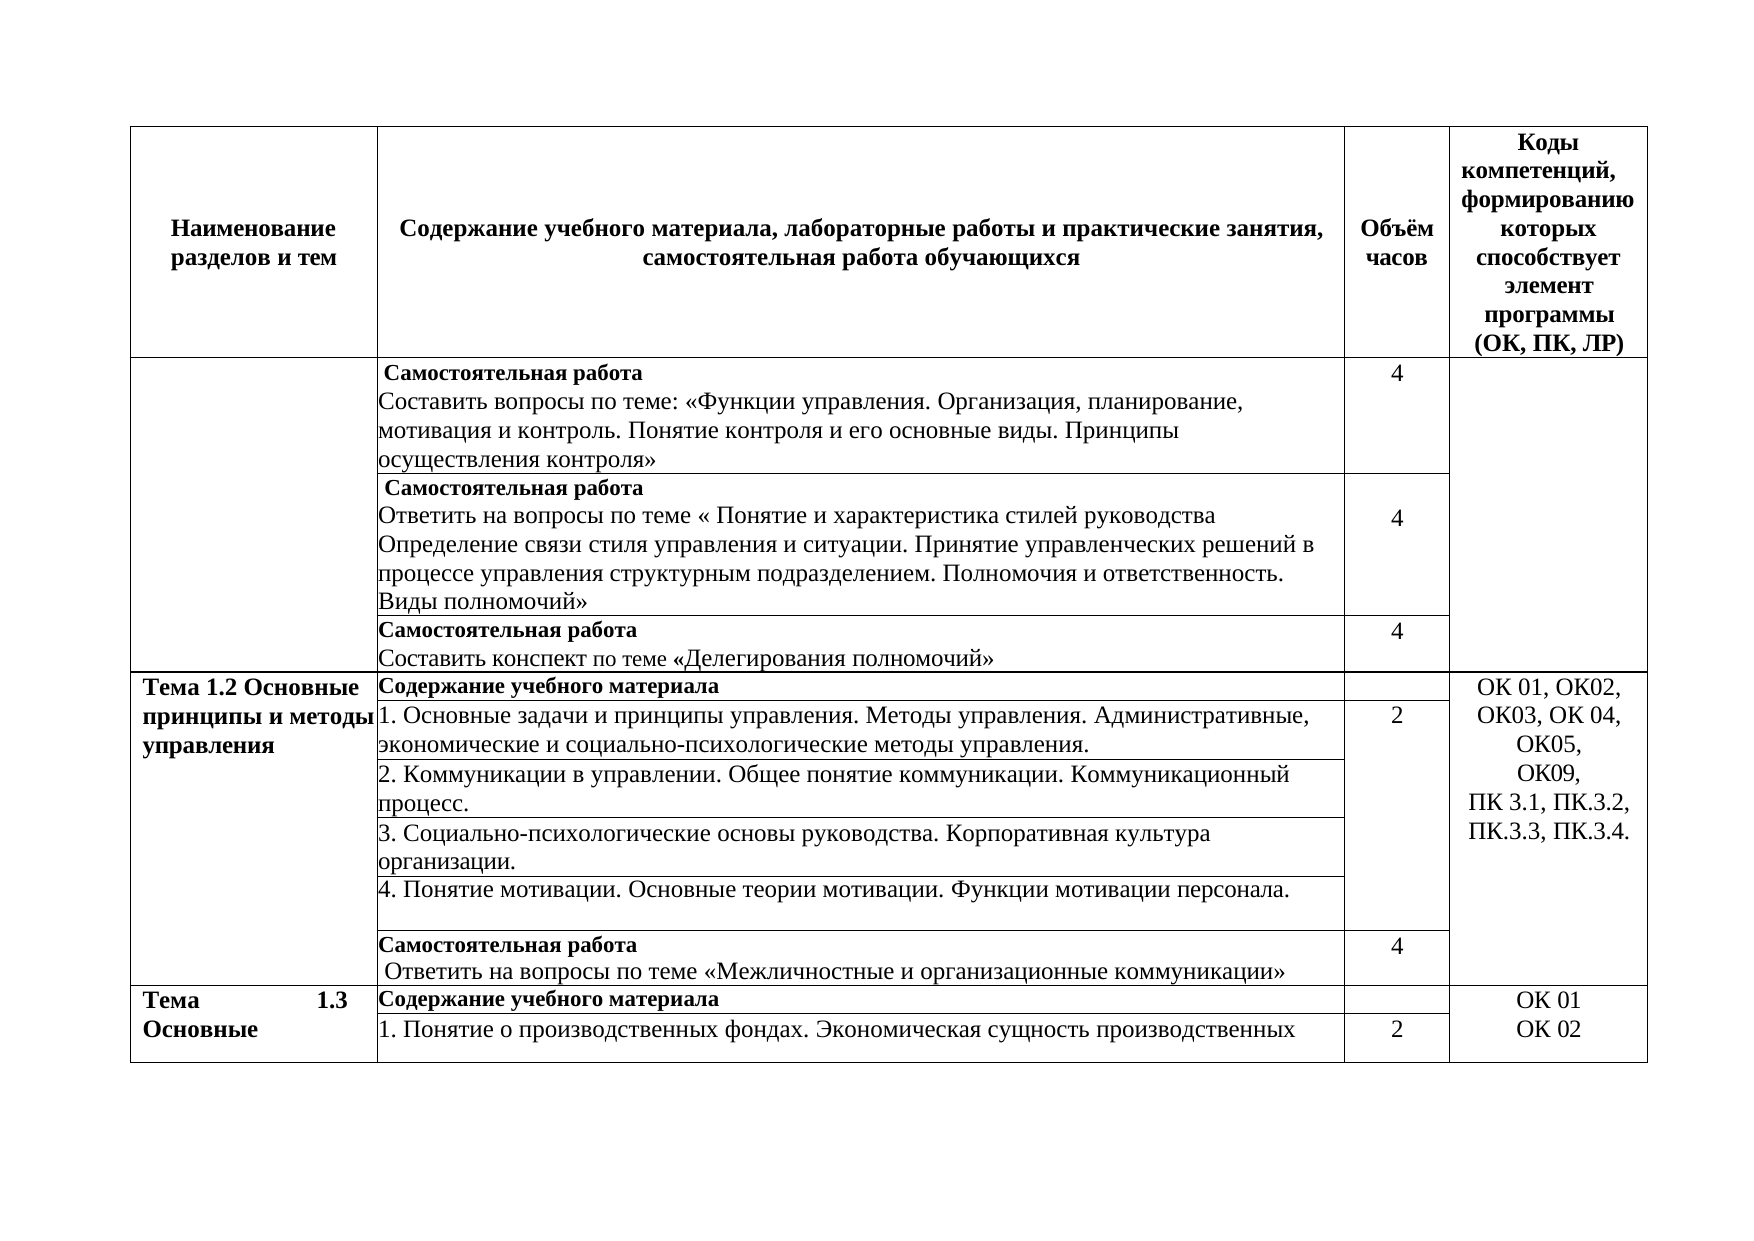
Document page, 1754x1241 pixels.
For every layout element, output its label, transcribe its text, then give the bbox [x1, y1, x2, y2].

table_cell 2. Коммуникации в управлении. Общее понятие коммуникации. Коммуникационный процесс. [378, 760, 1344, 817]
table_cell ОК 01 ОК 02 ОК 04 ОК 09, ПК 3.1, ПК.3.2, ПК.3.3, ПК.3.4. [1450, 986, 1647, 1062]
table_cell 1. Основные задачи и принципы управления. Методы управления. Административные, экономические и социально-психологические методы управления. [378, 701, 1344, 758]
table_header Коды компетенций, формированию которых способствует элемент программы (ОК, ПК, ЛР) [1450, 127, 1647, 357]
table_header Объём часов [1345, 127, 1449, 357]
table_cell 4 [1345, 474, 1449, 615]
table_cell Тема 1.3 Основные производственные фонды [131, 986, 377, 1062]
table_cell 2 [1345, 1014, 1449, 1062]
table_cell 4 [1345, 616, 1449, 671]
table_cell 4 [1345, 358, 1449, 473]
table_cell Самостоятельная работа Ответить на вопросы по теме «Межличностные и организационные коммуникации» [378, 931, 1344, 984]
table_cell Самостоятельная работа Составить конспект по теме «Делегирования полномочий» [378, 616, 1344, 671]
table_cell Тема 1.2 Основные принципы и методы управления [131, 673, 377, 984]
table_cell 4 [1345, 931, 1449, 984]
table_header Наименование разделов и тем [131, 127, 377, 357]
table_cell 4. Понятие мотивации. Основные теории мотивации. Функции мотивации персонала. [378, 877, 1344, 930]
table_cell [1345, 673, 1449, 700]
table_cell Содержание учебного материала [378, 986, 1344, 1013]
table_cell ОК 01, ОК02, ОК03, ОК 04, ОК05, ОК09, ПК 3.1, ПК.3.2, ПК.3.3, ПК.3.4. [1450, 673, 1647, 984]
table_cell Самостоятельная работа Ответить на вопросы по теме « Понятие и характеристика стилей руководства Определение связи стиля управления и ситуации. Принятие управленческих решений в процессе управления структурным подразделением. Полномочия и ответственность. Виды полномочий» [378, 474, 1344, 615]
table_cell [131, 358, 377, 671]
table_header Содержание учебного материала, лабораторные работы и практические занятия, самостоятельная работа обучающихся [378, 127, 1344, 357]
table_cell [1345, 986, 1449, 1013]
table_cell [378, 1014, 1344, 1062]
table_cell 2 [1345, 701, 1449, 930]
table_cell 3. Социально-психологические основы руководства. Корпоративная культура организации. [378, 818, 1344, 876]
table_cell [1450, 358, 1647, 671]
table_cell Самостоятельная работа Составить вопросы по теме: «Функции управления. Организация, планирование, мотивация и контроль. Понятие контроля и его основные виды. Принципы осуществления контроля» [378, 358, 1344, 473]
table_cell Содержание учебного материала [378, 673, 1344, 700]
